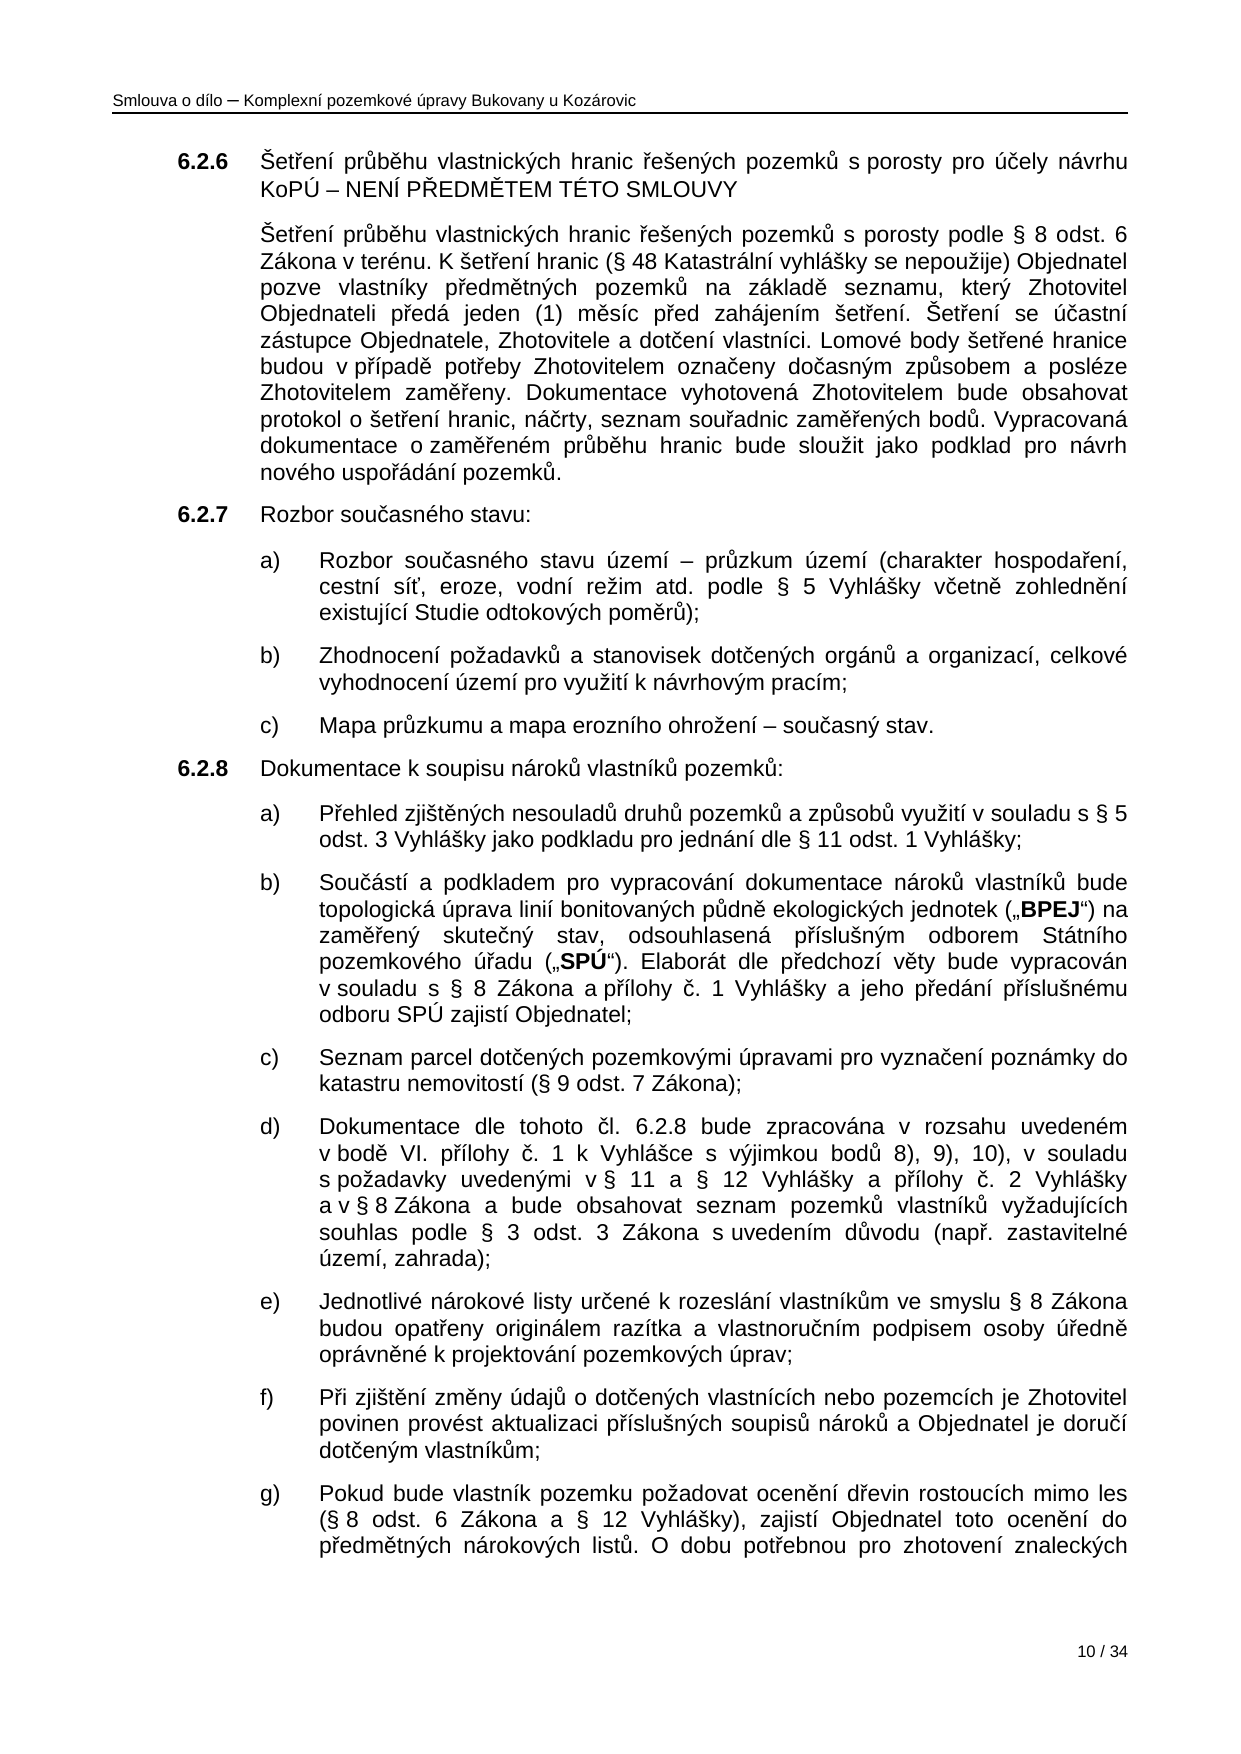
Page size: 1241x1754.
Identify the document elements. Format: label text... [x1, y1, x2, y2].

list Jednotlivé nárokové listy určené k rozeslání vlastníkům ve smyslu § 8 Zákona budou opatřeny originálem razítka a vlastnoručním podpisem osoby úředně oprávněné k projektování pozemkových úprav; [260, 1288, 1128, 1367]
list Součástí a podkladem pro vypracování dokumentace nároků vlastníků bude topologická úprava linií bonitovaných půdně ekologických jednotek („BPEJ“) na zaměřený skutečný stav, odsouhlasená příslušným odborem Státního pozemkového úřadu („SPÚ“). Elaborát dle předchozí věty bude vypracován v souladu s § 8 Zákona a přílohy č. 1 Vyhlášky a jeho předání příslušnému odboru SPÚ zajistí Objednatel; [260, 869, 1128, 1027]
text Rozbor současného stavu: [177, 501, 1128, 528]
list Mapa průzkumu a mapa erozního ohrožení – současný stav. [260, 712, 1128, 738]
list Seznam parcel dotčených pozemkovými úpravami pro vyznačení poznámky do katastru nemovitostí (§ 9 odst. 7 Zákona); [260, 1044, 1128, 1097]
list Šetření průběhu vlastnických hranic řešených pozemků s porosty podle § 8 odst. 6 Zákona v terénu. K šetření hranic (§ 48 Katastrální vyhlášky se nepoužije) Objednatel pozve vlastníky předmětných pozemků na základě seznamu, který Zhotovitel Objednateli předá jeden (1) měsíc před zahájením šetření. Šetření se účastní zástupce Objednatele, Zhotovitele a dotčení vlastníci. Lomové body šetřené hranice budou v případě potřeby Zhotovitelem označeny dočasným způsobem a posléze Zhotovitelem zaměřeny. Dokumentace vyhotovená Zhotovitelem bude obsahovat protokol o šetření hranic, náčrty, seznam souřadnic zaměřených bodů. Vypracovaná dokumentace o zaměřeném průběhu hranic bude sloužit jako podklad pro návrh nového uspořádání pozemků. [260, 221, 1128, 485]
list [260, 1479, 1128, 1559]
text Šetření průběhu vlastnických hranic řešených pozemků s porosty pro účely návrhu KoPÚ – NENÍ PŘEDMĚTEM TÉTO SMLOUVY [177, 148, 1128, 202]
list Dokumentace dle tohoto čl. 6.2.8 bude zpracována v rozsahu uvedeném v bodě VI. přílohy č. 1 k Vyhlášce s výjimkou bodů 8), 9), 10), v souladu s požadavky uvedenými v § 11 a § 12 Vyhlášky a přílohy č. 2 Vyhlášky a v § 8 Zákona a bude obsahovat seznam pozemků vlastníků vyžadujících souhlas podle § 3 odst. 3 Zákona s uvedením důvodu (např. zastavitelné území, zahrada); [260, 1113, 1128, 1271]
text Dokumentace k soupisu nároků vlastníků pozemků: [177, 755, 1128, 781]
list Při zjištění změny údajů o dotčených vlastnících nebo pozemcích je Zhotovitel povinen provést aktualizaci příslušných soupisů nároků a Objednatel je doručí dotčeným vlastníkům; [260, 1384, 1128, 1463]
list Přehled zjištěných nesouladů druhů pozemků a způsobů využití v souladu s § 5 odst. 3 Vyhlášky jako podkladu pro jednání dle § 11 odst. 1 Vyhlášky; [260, 800, 1128, 852]
list Rozbor současného stavu území – průzkum území (charakter hospodaření, cestní síť, eroze, vodní režim atd. podle § 5 Vyhlášky včetně zohlednění existující Studie odtokových poměrů); [260, 547, 1128, 626]
list Zhodnocení požadavků a stanovisek dotčených orgánů a organizací, celkové vyhodnocení území pro využití k návrhovým pracím; [260, 642, 1128, 695]
